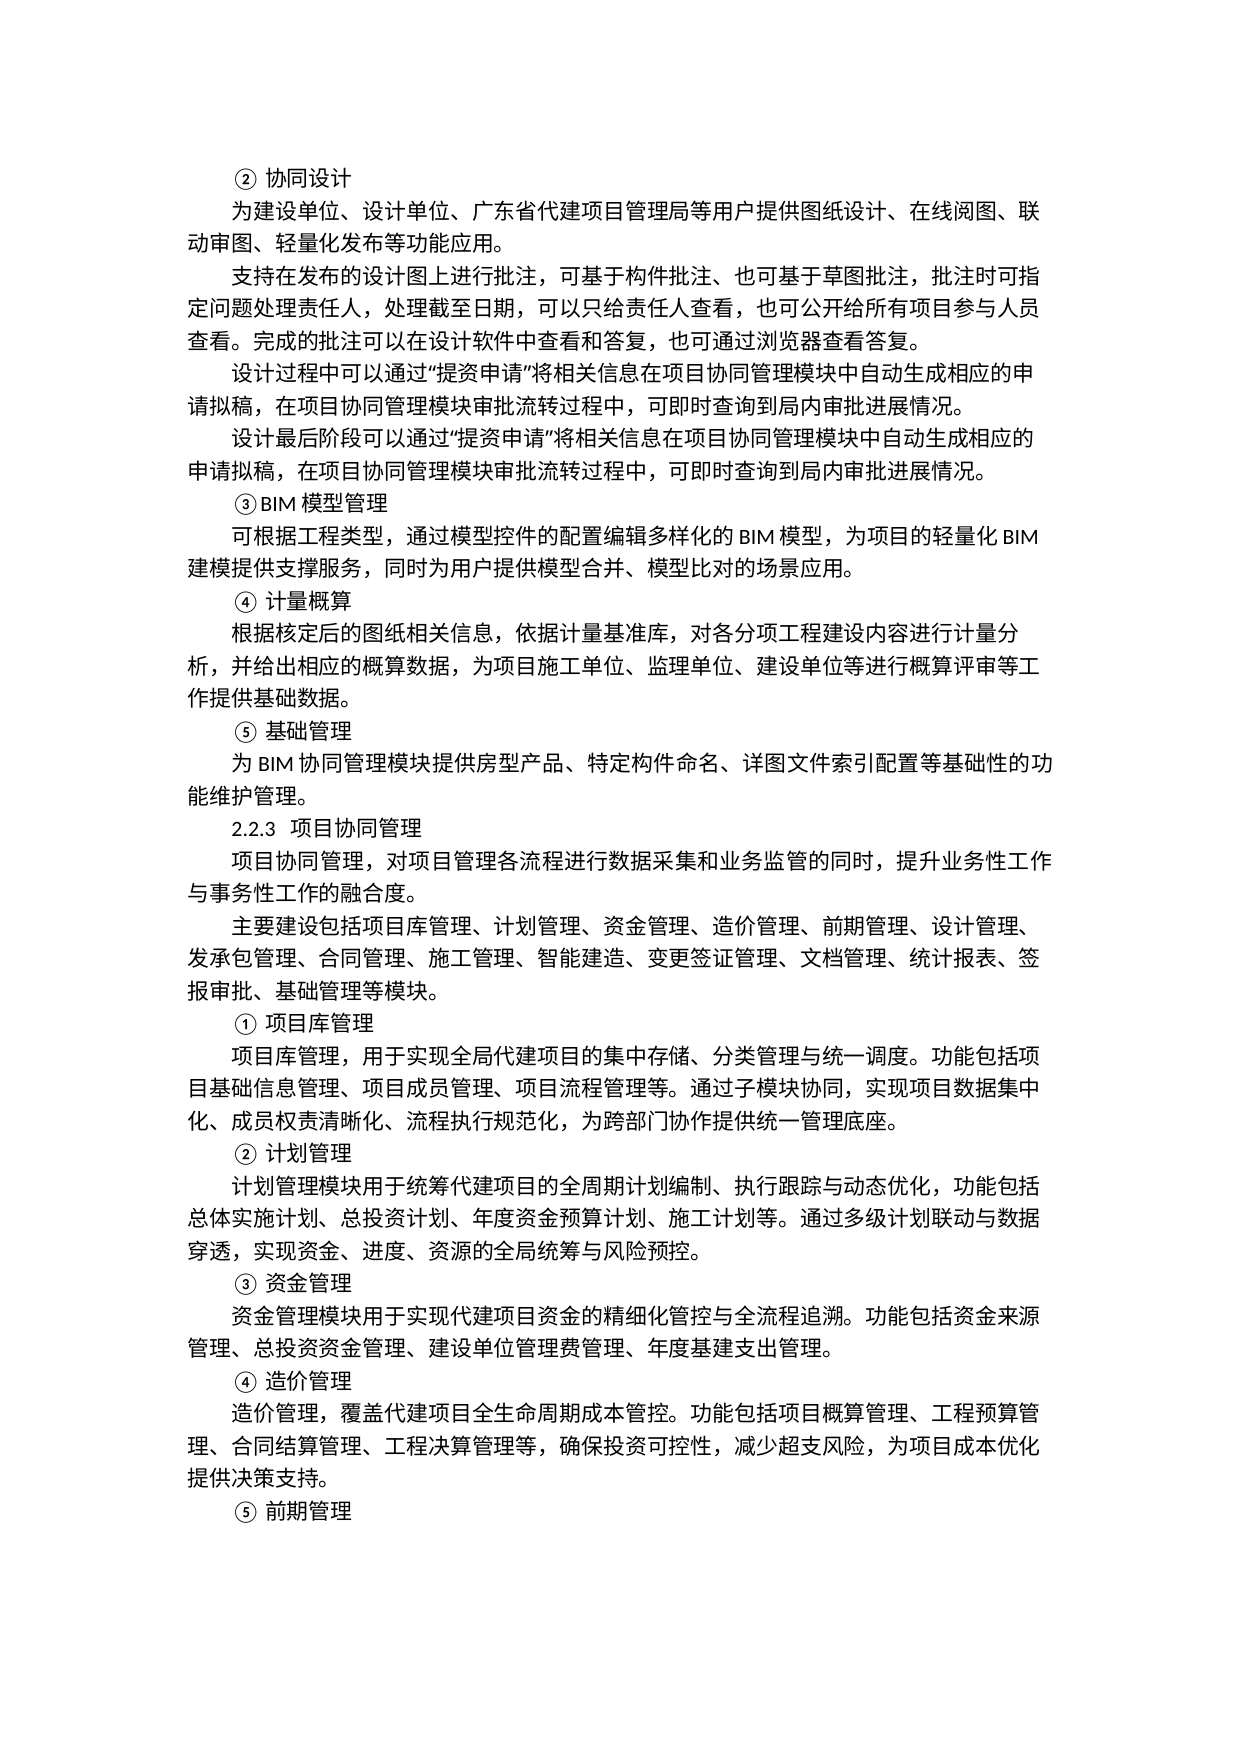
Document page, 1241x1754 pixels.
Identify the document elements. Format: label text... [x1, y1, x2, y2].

text 为建设单位、设计单位、广东省代建项目管理局等用户提供图纸设计、在线阅图、联动审图、轻量化发布等功能应用。 [187, 194, 1053, 259]
text 计划管理模块用于统筹代建项目的全周期计划编制、执行跟踪与动态优化，功能包括总体实施计划、总投资计划、年度资金预算计划、施工计划等。通过多级计划联动与数据穿透，实现资金、进度、资源的全局统筹与风险预控。 [187, 1169, 1053, 1267]
text 主要建设包括项目库管理、计划管理、资金管理、造价管理、前期管理、设计管理、发承包管理、合同管理、施工管理、智能建造、变更签证管理、文档管理、统计报表、签报审批、基础管理等模块。 [187, 909, 1053, 1007]
text ⑤基础管理 [187, 714, 1053, 747]
text 根据核定后的图纸相关信息，依据计量基准库，对各分项工程建设内容进行计量分析，并给出相应的概算数据，为项目施工单位、监理单位、建设单位等进行概算评审等工作提供基础数据。 [187, 617, 1053, 714]
text 设计过程中可以通过“提资申请”将相关信息在项目协同管理模块中自动生成相应的申请拟稿，在项目协同管理模块审批流转过程中，可即时查询到局内审批进展情况。 [187, 357, 1053, 422]
text ②协同设计 [187, 162, 1053, 194]
text ④计量概算 [187, 584, 1053, 617]
text 项目库管理，用于实现全局代建项目的集中存储、分类管理与统一调度。功能包括项目基础信息管理、项目成员管理、项目流程管理等。通过子模块协同，实现项目数据集中化、成员权责清晰化、流程执行规范化，为跨部门协作提供统一管理底座。 [187, 1039, 1053, 1137]
text 2.2.3 项目协同管理 [187, 812, 1053, 844]
text 可根据工程类型，通过模型控件的配置编辑多样化的BIM模型，为项目的轻量化BIM建模提供支撑服务，同时为用户提供模型合并、模型比对的场景应用。 [187, 519, 1053, 584]
text 设计最后阶段可以通过“提资申请”将相关信息在项目协同管理模块中自动生成相应的申请拟稿，在项目协同管理模块审批流转过程中，可即时查询到局内审批进展情况。 [187, 422, 1053, 487]
text ⑤前期管理 [187, 1494, 1053, 1527]
text 资金管理模块用于实现代建项目资金的精细化管控与全流程追溯。功能包括资金来源管理、总投资资金管理、建设单位管理费管理、年度基建支出管理。 [187, 1299, 1053, 1364]
text ①项目库管理 [187, 1007, 1053, 1039]
text 为BIM协同管理模块提供房型产品、特定构件命名、详图文件索引配置等基础性的功能维护管理。 [187, 747, 1053, 812]
text 支持在发布的设计图上进行批注，可基于构件批注、也可基于草图批注，批注时可指定问题处理责任人，处理截至日期，可以只给责任人查看，也可公开给所有项目参与人员查看。完成的批注可以在设计软件中查看和答复，也可通过浏览器查看答复。 [187, 259, 1053, 357]
text 造价管理，覆盖代建项目全生命周期成本管控。功能包括项目概算管理、工程预算管理、合同结算管理、工程决算管理等，确保投资可控性，减少超支风险，为项目成本优化提供决策支持。 [187, 1397, 1053, 1494]
text ③BIM模型管理 [187, 487, 1053, 519]
text ④造价管理 [187, 1364, 1053, 1397]
text ②计划管理 [187, 1137, 1053, 1169]
text 项目协同管理，对项目管理各流程进行数据采集和业务监管的同时，提升业务性工作与事务性工作的融合度。 [187, 844, 1053, 909]
text ③资金管理 [187, 1267, 1053, 1299]
